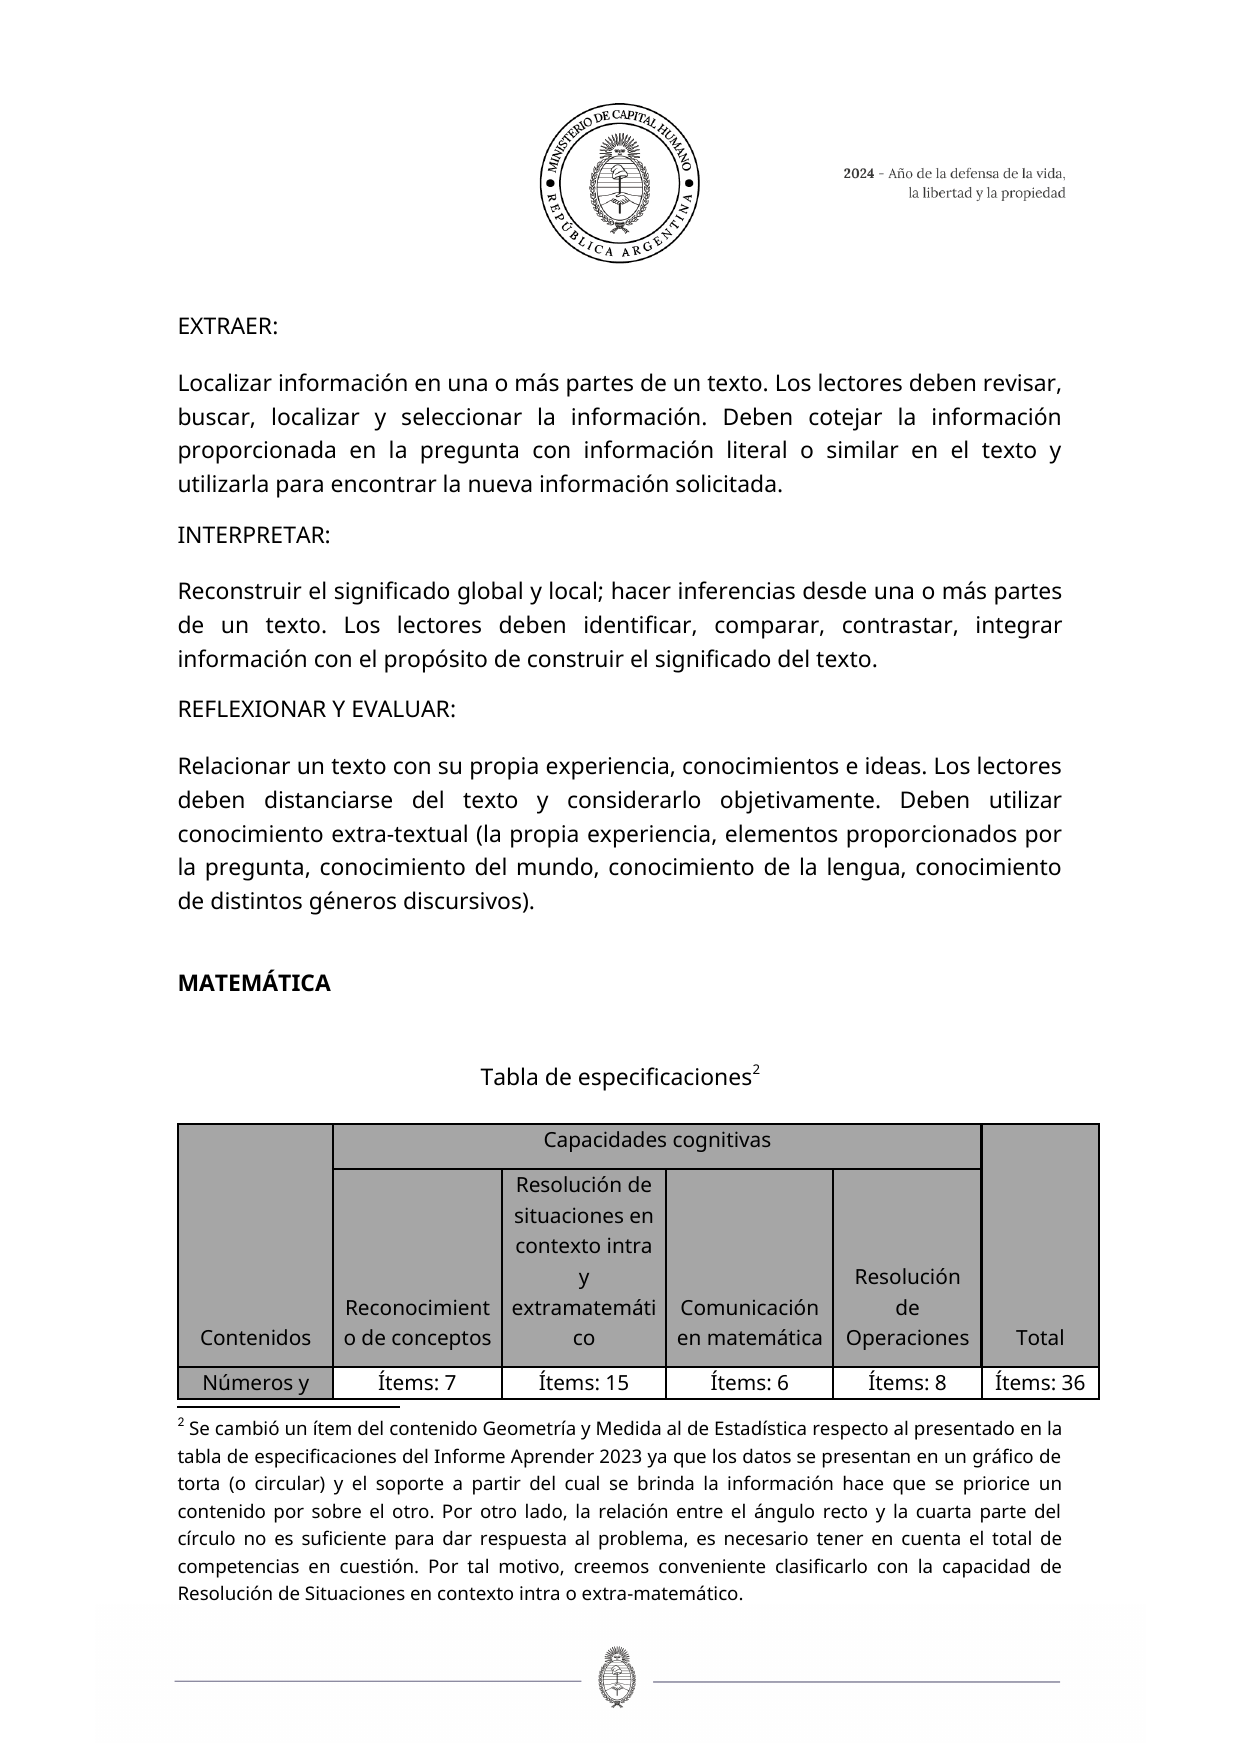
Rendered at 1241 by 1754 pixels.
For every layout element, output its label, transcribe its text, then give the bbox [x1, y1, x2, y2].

table_cell Ítems: 7 10% [334, 1368, 501, 1398]
table_cell Ítems: 15 21% [503, 1368, 665, 1398]
table_cell Ítems: 8 11% [834, 1368, 981, 1398]
table_cell Comunicación en matemática [667, 1170, 832, 1366]
picture [45, 73, 1198, 301]
text Relacionar un texto con su propia experiencia, conocimientos e ideas. Los lectores deben distanciarse del texto y considerarlo objetivamente. Deben utilizar conocimiento extra-textual (la propia experiencia, elementos proporcionados por la pregunta, conocimiento del mundo, conocimiento de la lengua, conocimiento de distintos géneros discursivos). [177, 750, 1063, 916]
text Localizar información en una o más partes de un texto. Los lectores deben revisar, buscar, localizar y seleccionar la información. Deben cotejar la información proporcionada en la pregunta con información literal o similar en el texto y utilizarla para encontrar la nueva información solicitada. [177, 367, 1063, 499]
table_header Total [983, 1125, 1098, 1366]
table_cell Ítems: 36 50% [983, 1368, 1098, 1398]
text INTERPRETAR: [177, 518, 1063, 550]
text Tabla de especificaciones [177, 1060, 1063, 1092]
text EXTRAER: [177, 310, 1063, 341]
table_cell Ítems: 6 8% [667, 1368, 832, 1398]
text Reconstruir el significado global y local; hacer inferencias desde una o más partes de un texto. Los lectores deben identificar, comparar, contrastar, integrar información con el propósito de construir el significado del texto. [177, 575, 1063, 674]
picture [95, 1604, 1146, 1743]
table_cell Resolución de Operaciones [834, 1170, 980, 1366]
table_cell Números y Operaciones [179, 1368, 332, 1398]
table_cell Reconocimiento de conceptos [334, 1170, 501, 1366]
table_header Contenidos [179, 1125, 332, 1366]
text MATEMÁTICA [177, 967, 1063, 998]
table_header Capacidades cognitivas [334, 1125, 980, 1168]
text REFLEXIONAR Y EVALUAR: [177, 693, 1063, 724]
table_cell Resolución de situaciones en contexto intra y extramatemático [503, 1170, 665, 1366]
